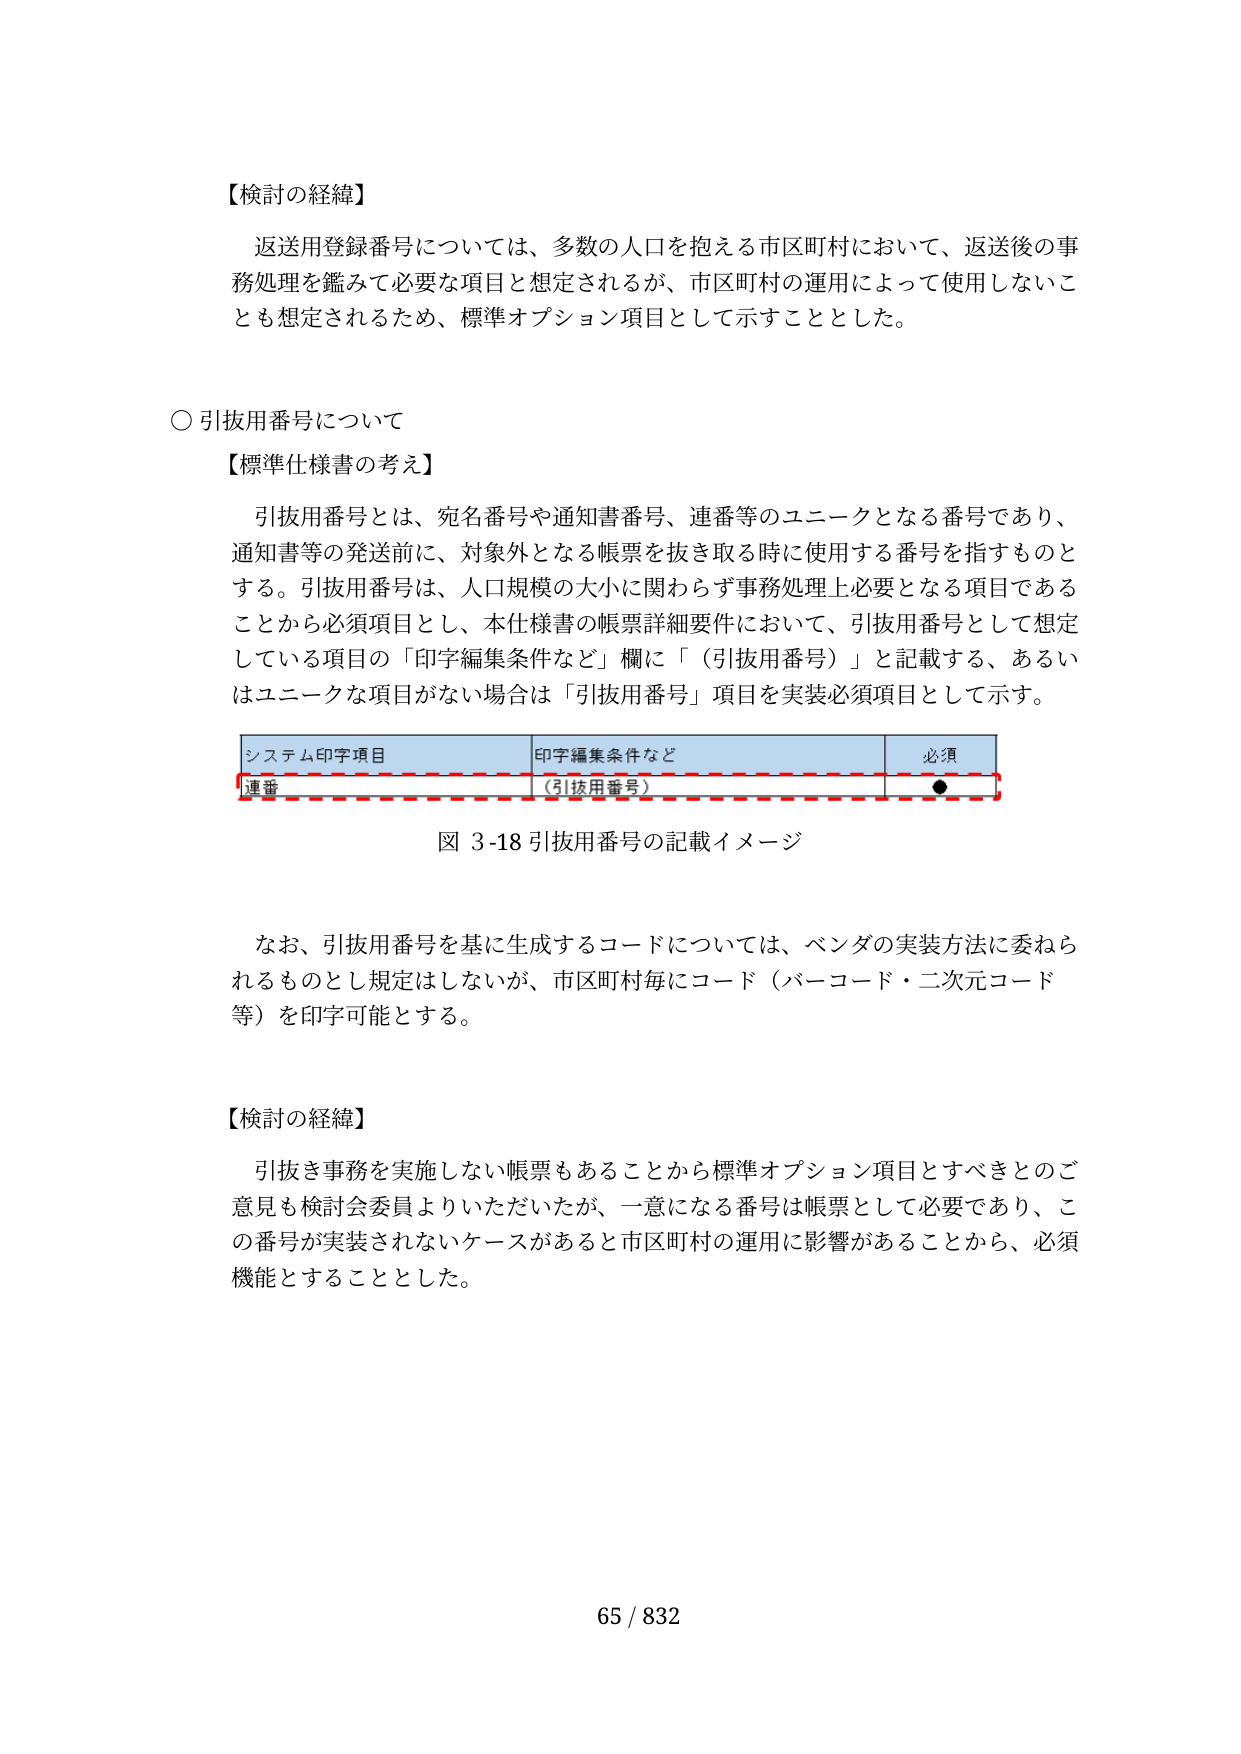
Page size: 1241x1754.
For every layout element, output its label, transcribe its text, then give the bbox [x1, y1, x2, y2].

text 【検討の経緯】 [193, 1101, 1092, 1134]
list なお、引抜用番号を基に生成するコードについては、ベンダの実装方法に委ねられるものとし規定はしないが、市区町村毎にコード（バーコード・二次元コード等）を印字可能とする。 [231, 927, 1092, 1031]
text 【標準仕様書の考え】 [193, 447, 1092, 480]
text 〇 引抜用番号について [171, 403, 1092, 436]
list 返送用登録番号については、多数の人口を抱える市区町村において、返送後の事務処理を鑑みて必要な項目と想定されるが、市区町村の運用によって使用しないことも想定されるため、標準オプション項目として示すこととした。 [231, 229, 1092, 333]
list 引抜き事務を実施しない帳票もあることから標準オプション項目とすべきとのご意見も検討会委員よりいただいたが、一意になる番号は帳票として必要であり、この番号が実装されないケースがあると市区町村の運用に影響があることから、必須機能とすることとした。 [231, 1153, 1092, 1293]
picture [228, 728, 1012, 806]
list 引抜用番号とは、宛名番号や通知書番号、連番等のユニークとなる番号であり、通知書等の発送前に、対象外となる帳票を抜き取る時に使用する番号を指すものとする。引抜用番号は、人口規模の大小に関わらず事務処理上必要となる項目であることから必須項目とし、本仕様書の帳票詳細要件において、引抜用番号として想定している項目の「印字編集条件など」欄に「（引抜用番号）」と記載する、あるいはユニークな項目がない場合は「引抜用番号」項目を実装必須項目として示す。 [231, 499, 1092, 709]
text 【検討の経緯】 [193, 177, 1092, 210]
